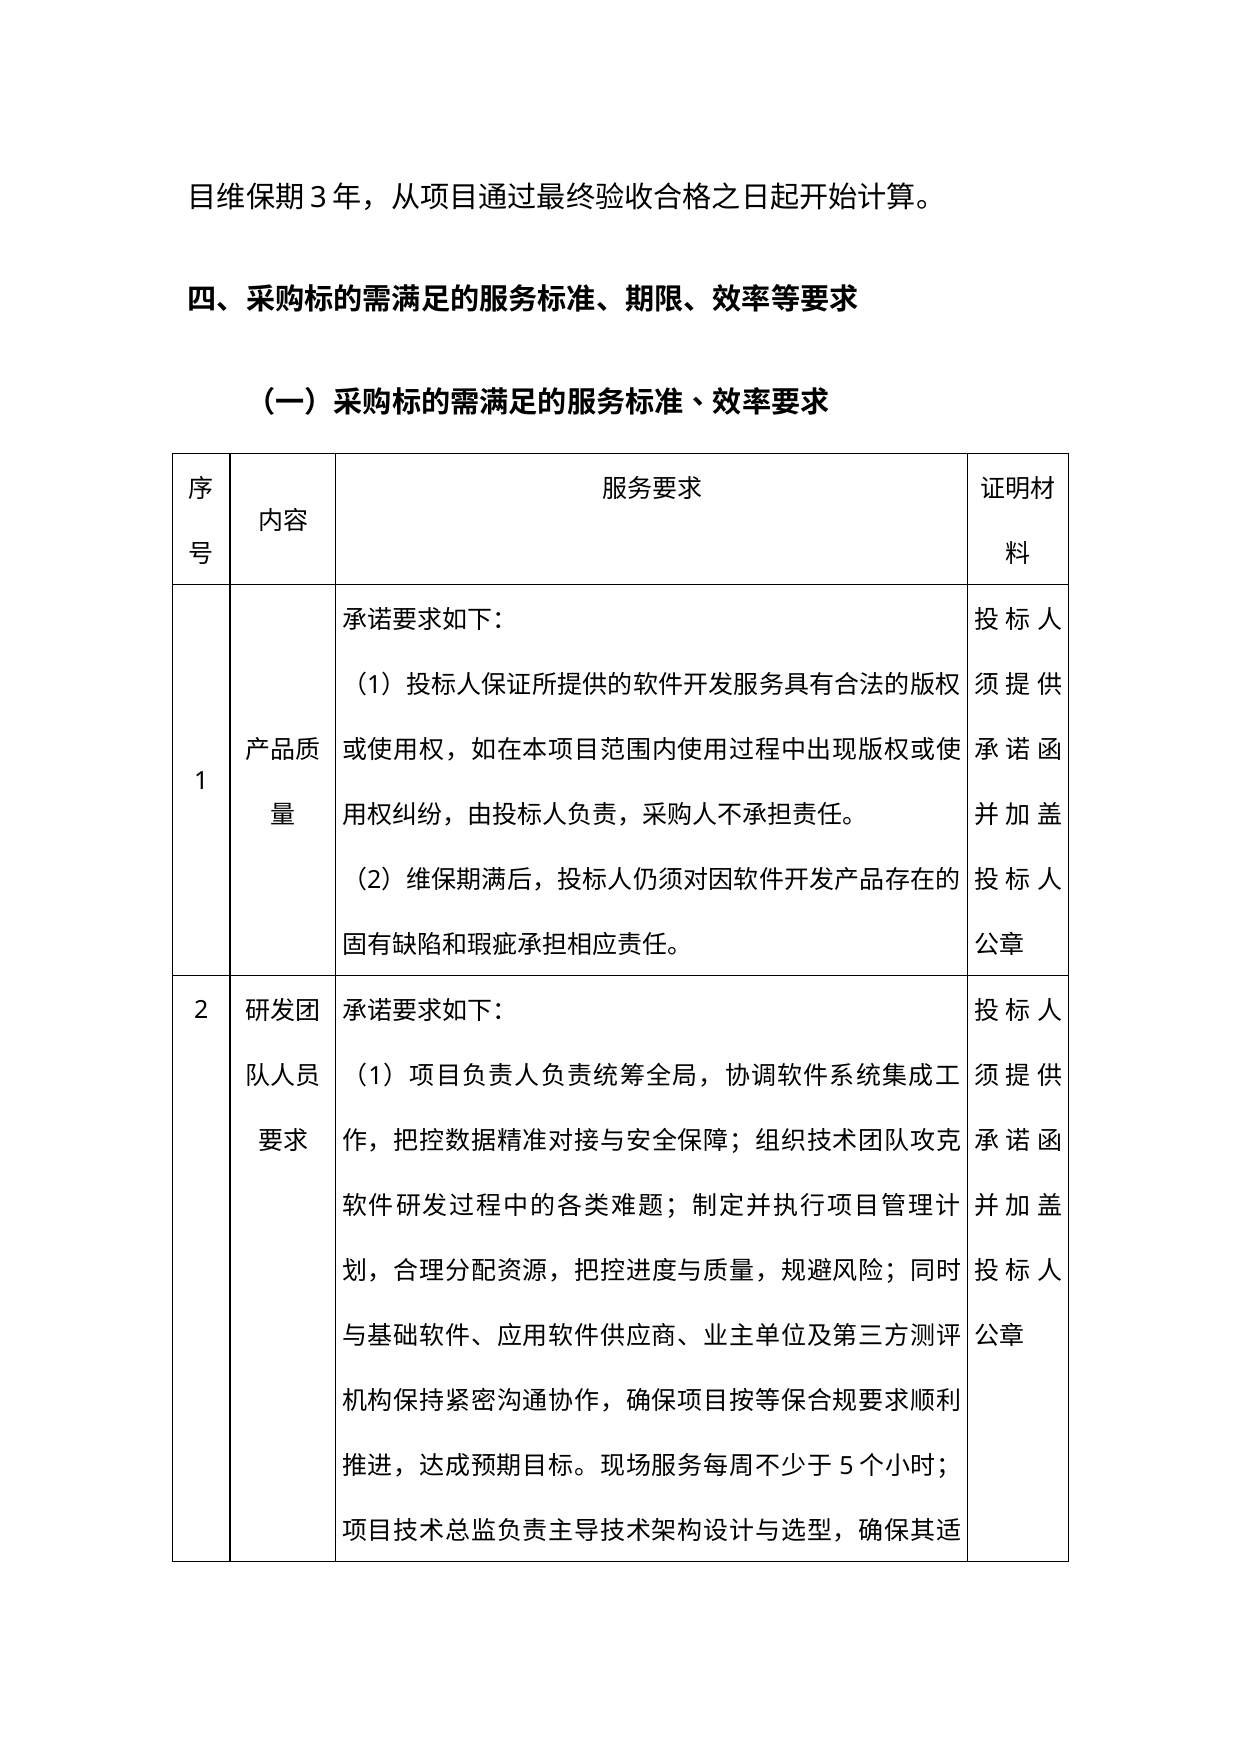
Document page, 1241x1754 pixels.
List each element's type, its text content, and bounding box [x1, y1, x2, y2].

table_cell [336, 976, 967, 1561]
table_cell 研发团队人员要求 [231, 976, 335, 1561]
table_cell 2 [173, 976, 229, 1561]
table_cell 产品质量 [231, 585, 335, 975]
table_cell 投标人须提供承诺函并加盖投标人公章 [968, 585, 1068, 975]
table_header 序号 [173, 454, 229, 584]
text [187, 162, 1053, 227]
table_header 内容 [231, 454, 335, 584]
table_cell 承诺要求如下： 投标人保证所提供的软件开发服务具有合法的版权或使用权，如在本项目范围内使用过程中出现版权或使用权纠纷，由投标人负责，采购人不承担责任。 维保期满后，投标人仍须对因软件开发产品存在的固有缺陷和瑕疵承担相应责任。 [336, 585, 967, 975]
table_header 证明材料 [968, 454, 1068, 584]
text 四、采购标的需满足的服务标准、期限、效率等要求 [187, 264, 1053, 329]
table_cell 1 [173, 585, 229, 975]
table_cell 投标人须提供承诺函并加盖投标人公章 [968, 976, 1068, 1561]
table_header 服务要求 [336, 454, 967, 584]
text （一）采购标的需满足的服务标准、效率要求 [187, 367, 1053, 432]
